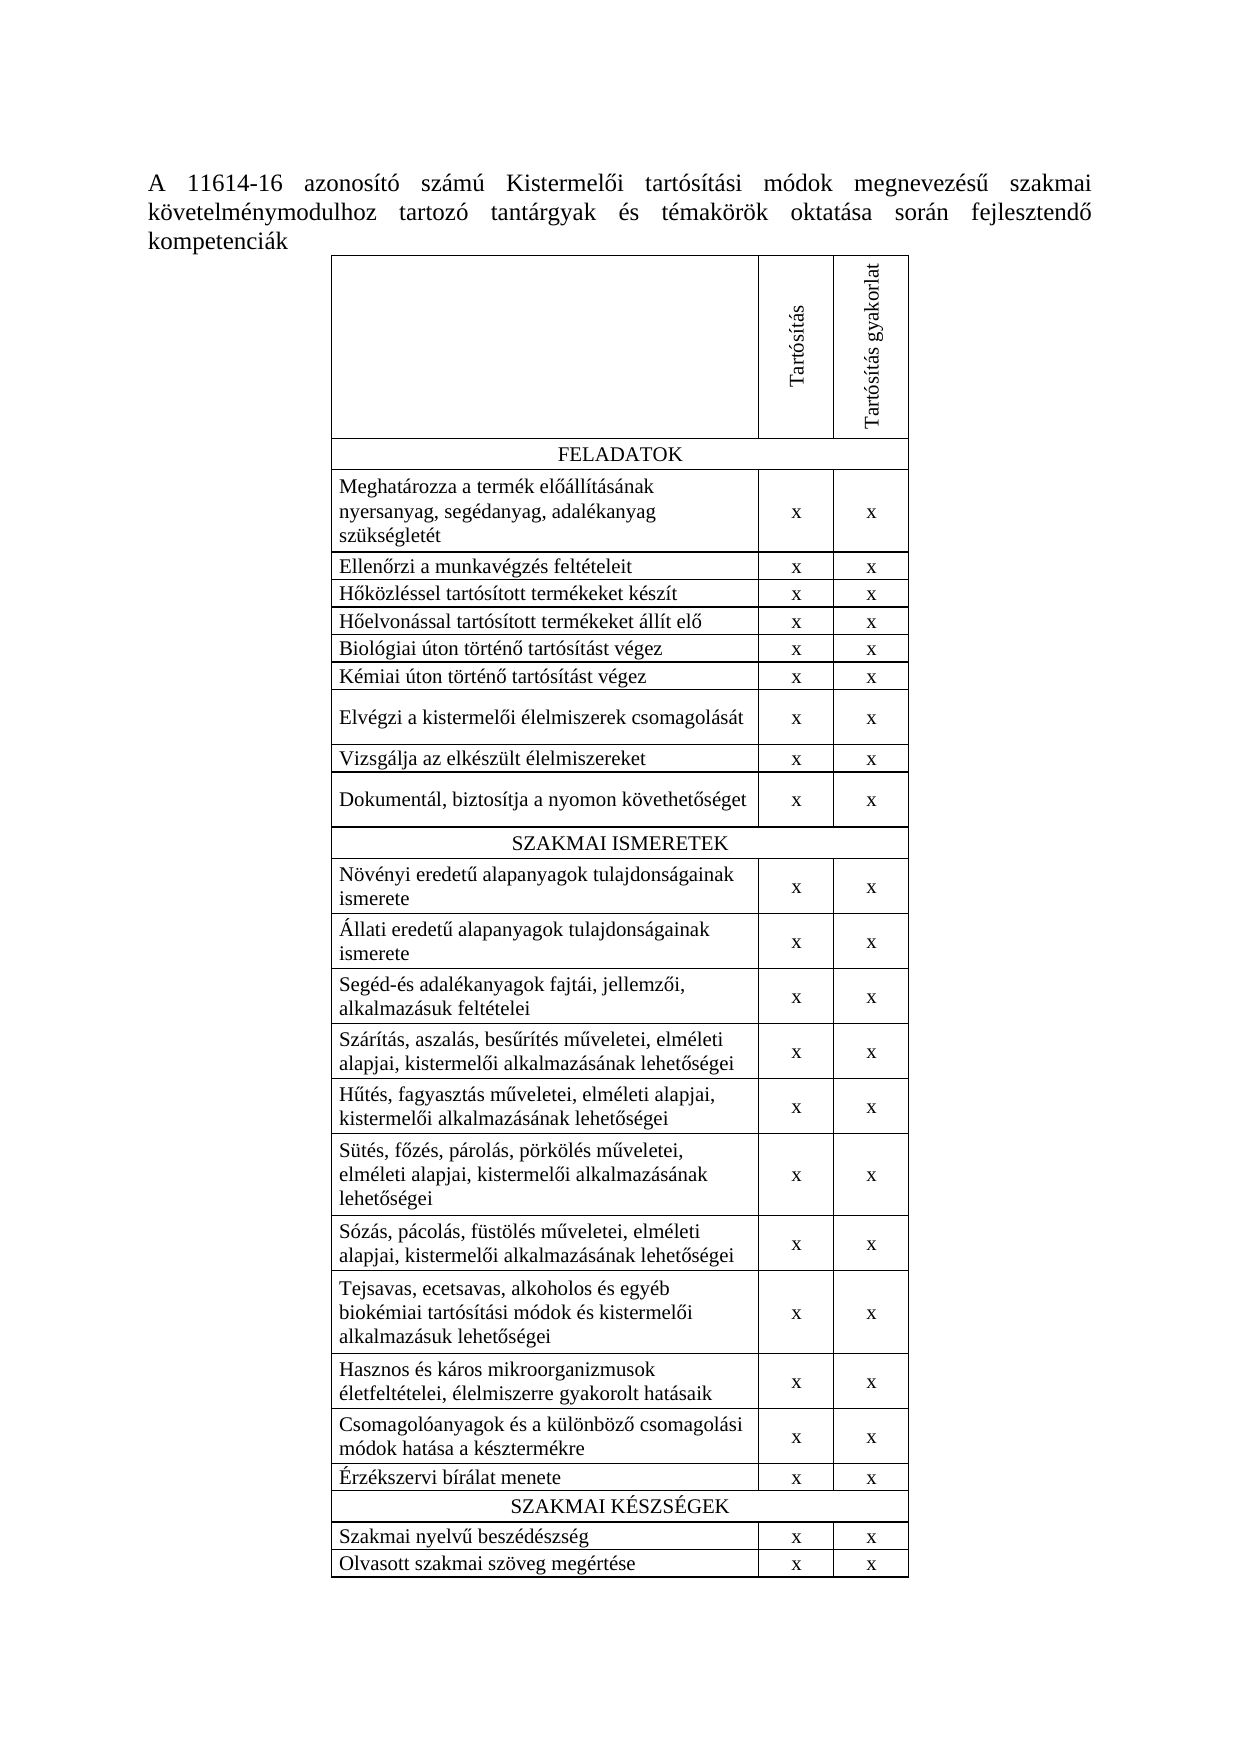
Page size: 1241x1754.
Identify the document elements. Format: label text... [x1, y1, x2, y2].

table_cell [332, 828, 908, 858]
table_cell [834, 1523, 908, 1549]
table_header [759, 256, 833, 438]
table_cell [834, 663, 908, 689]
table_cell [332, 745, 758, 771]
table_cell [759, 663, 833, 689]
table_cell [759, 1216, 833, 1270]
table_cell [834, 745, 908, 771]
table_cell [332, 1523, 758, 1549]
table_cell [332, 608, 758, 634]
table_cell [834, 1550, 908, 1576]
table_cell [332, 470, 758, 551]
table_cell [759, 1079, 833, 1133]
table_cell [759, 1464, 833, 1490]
text A 11614-16 azonosító számú Kistermelői tartósítási módok megnevezésű szakmai követelménymodulhoz tartozó tantárgyak és témakörök oktatása során fejlesztendő kompetenciák [148, 168, 1092, 255]
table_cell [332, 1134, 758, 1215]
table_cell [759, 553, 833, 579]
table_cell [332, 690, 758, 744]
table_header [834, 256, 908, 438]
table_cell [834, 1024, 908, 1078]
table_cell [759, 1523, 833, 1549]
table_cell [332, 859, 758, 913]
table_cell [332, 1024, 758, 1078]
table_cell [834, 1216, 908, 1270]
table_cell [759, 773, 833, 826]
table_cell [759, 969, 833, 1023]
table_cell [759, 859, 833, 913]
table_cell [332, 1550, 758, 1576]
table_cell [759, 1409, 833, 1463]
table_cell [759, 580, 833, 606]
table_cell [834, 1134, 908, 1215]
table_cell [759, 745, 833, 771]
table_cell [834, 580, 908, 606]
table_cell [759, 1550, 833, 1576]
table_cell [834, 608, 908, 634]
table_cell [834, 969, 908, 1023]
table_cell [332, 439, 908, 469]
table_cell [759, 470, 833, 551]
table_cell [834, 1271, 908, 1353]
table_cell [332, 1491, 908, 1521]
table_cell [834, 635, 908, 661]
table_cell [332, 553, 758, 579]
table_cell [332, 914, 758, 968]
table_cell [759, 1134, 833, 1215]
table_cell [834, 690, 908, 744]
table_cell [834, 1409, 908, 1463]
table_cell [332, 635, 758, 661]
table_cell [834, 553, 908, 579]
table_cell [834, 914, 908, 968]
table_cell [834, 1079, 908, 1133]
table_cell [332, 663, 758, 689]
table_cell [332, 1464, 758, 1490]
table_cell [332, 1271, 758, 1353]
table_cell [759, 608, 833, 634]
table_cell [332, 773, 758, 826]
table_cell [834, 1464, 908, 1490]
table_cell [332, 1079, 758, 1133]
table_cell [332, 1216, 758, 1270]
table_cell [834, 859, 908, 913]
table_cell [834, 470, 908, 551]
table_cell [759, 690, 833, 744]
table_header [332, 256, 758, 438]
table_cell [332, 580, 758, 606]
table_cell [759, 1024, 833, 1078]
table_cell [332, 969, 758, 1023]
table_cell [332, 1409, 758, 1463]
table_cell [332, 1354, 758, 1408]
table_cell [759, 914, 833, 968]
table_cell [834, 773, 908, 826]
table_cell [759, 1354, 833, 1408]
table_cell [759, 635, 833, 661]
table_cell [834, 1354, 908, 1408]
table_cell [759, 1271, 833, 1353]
